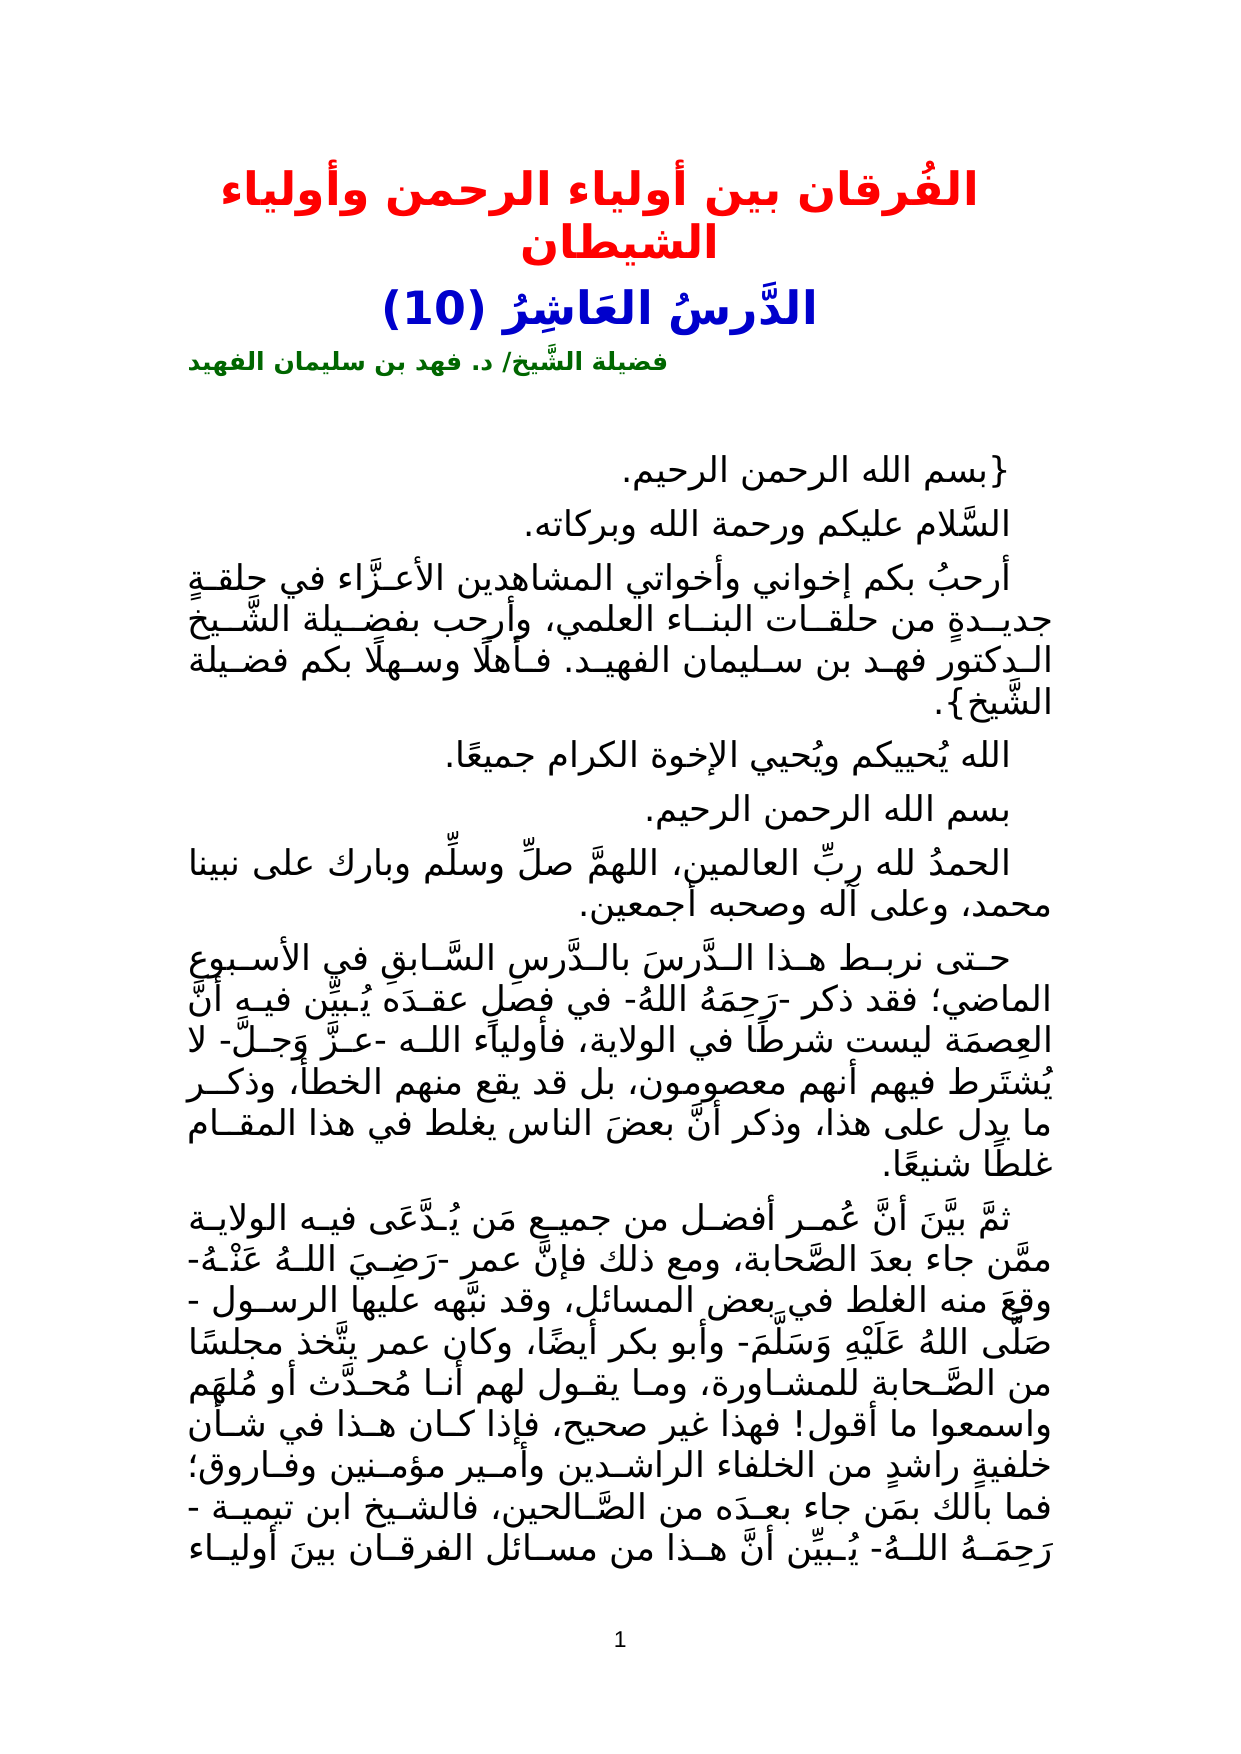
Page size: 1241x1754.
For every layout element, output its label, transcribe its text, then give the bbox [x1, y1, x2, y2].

text أرحبُ بكم إخواني وأخواتي المشاهدين الأعزَّاء في حلقةٍ جديدةٍ من حلقات البناء العلمي، وأرحب بفضيلة الشَّيخ الدكتور فهد بن سليمان الفهيد. فأهلًا وسهلًا بكم فضيلة الشَّيخ}. [187, 557, 1053, 722]
text بسم الله الرحمن الرحيم. [187, 789, 1053, 830]
text {بسم الله الرحمن الرحيم. [187, 450, 1053, 491]
text الدَّرسُ العَاشِرُ (10) [187, 282, 1053, 335]
text الفُرقان بين أولياء الرحمن وأولياء الشيطان [187, 162, 1053, 269]
text فضيلة الشَّيخ/ د. فهد بن سليمان الفهيد [187, 347, 1053, 377]
text السَّلام عليكم ورحمة الله وبركاته. [187, 504, 1053, 545]
text الحمدُ لله ربِّ العالمين، اللهمَّ صلِّ وسلِّم وبارك على نبينا محمد، وعلى آله وصحبه أجمعين. [187, 842, 1053, 925]
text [187, 1197, 1053, 1569]
text الله يُحييكم ويُحيي الإخوة الكرام جميعًا. [187, 735, 1053, 776]
text حتى نربط هذا الدَّرسَ بالدَّرسِ السَّابقِ في الأسبوع الماضي؛ فقد ذكر -رَحِمَهُ اللهُ- في فصلٍ عقدَه يُبيِّن فيه أنَّ العِصمَة ليست شرطًا في الولاية، فأولياء الله -عزَّ وَجلَّ- لا يُشتَرط فيهم أنهم معصومون، بل قد يقع منهم الخطأ، وذكر ما يدل على هذا، وذكر أنَّ بعضَ الناس يغلط في هذا المقام غلطًا شنيعًا. [187, 937, 1053, 1185]
